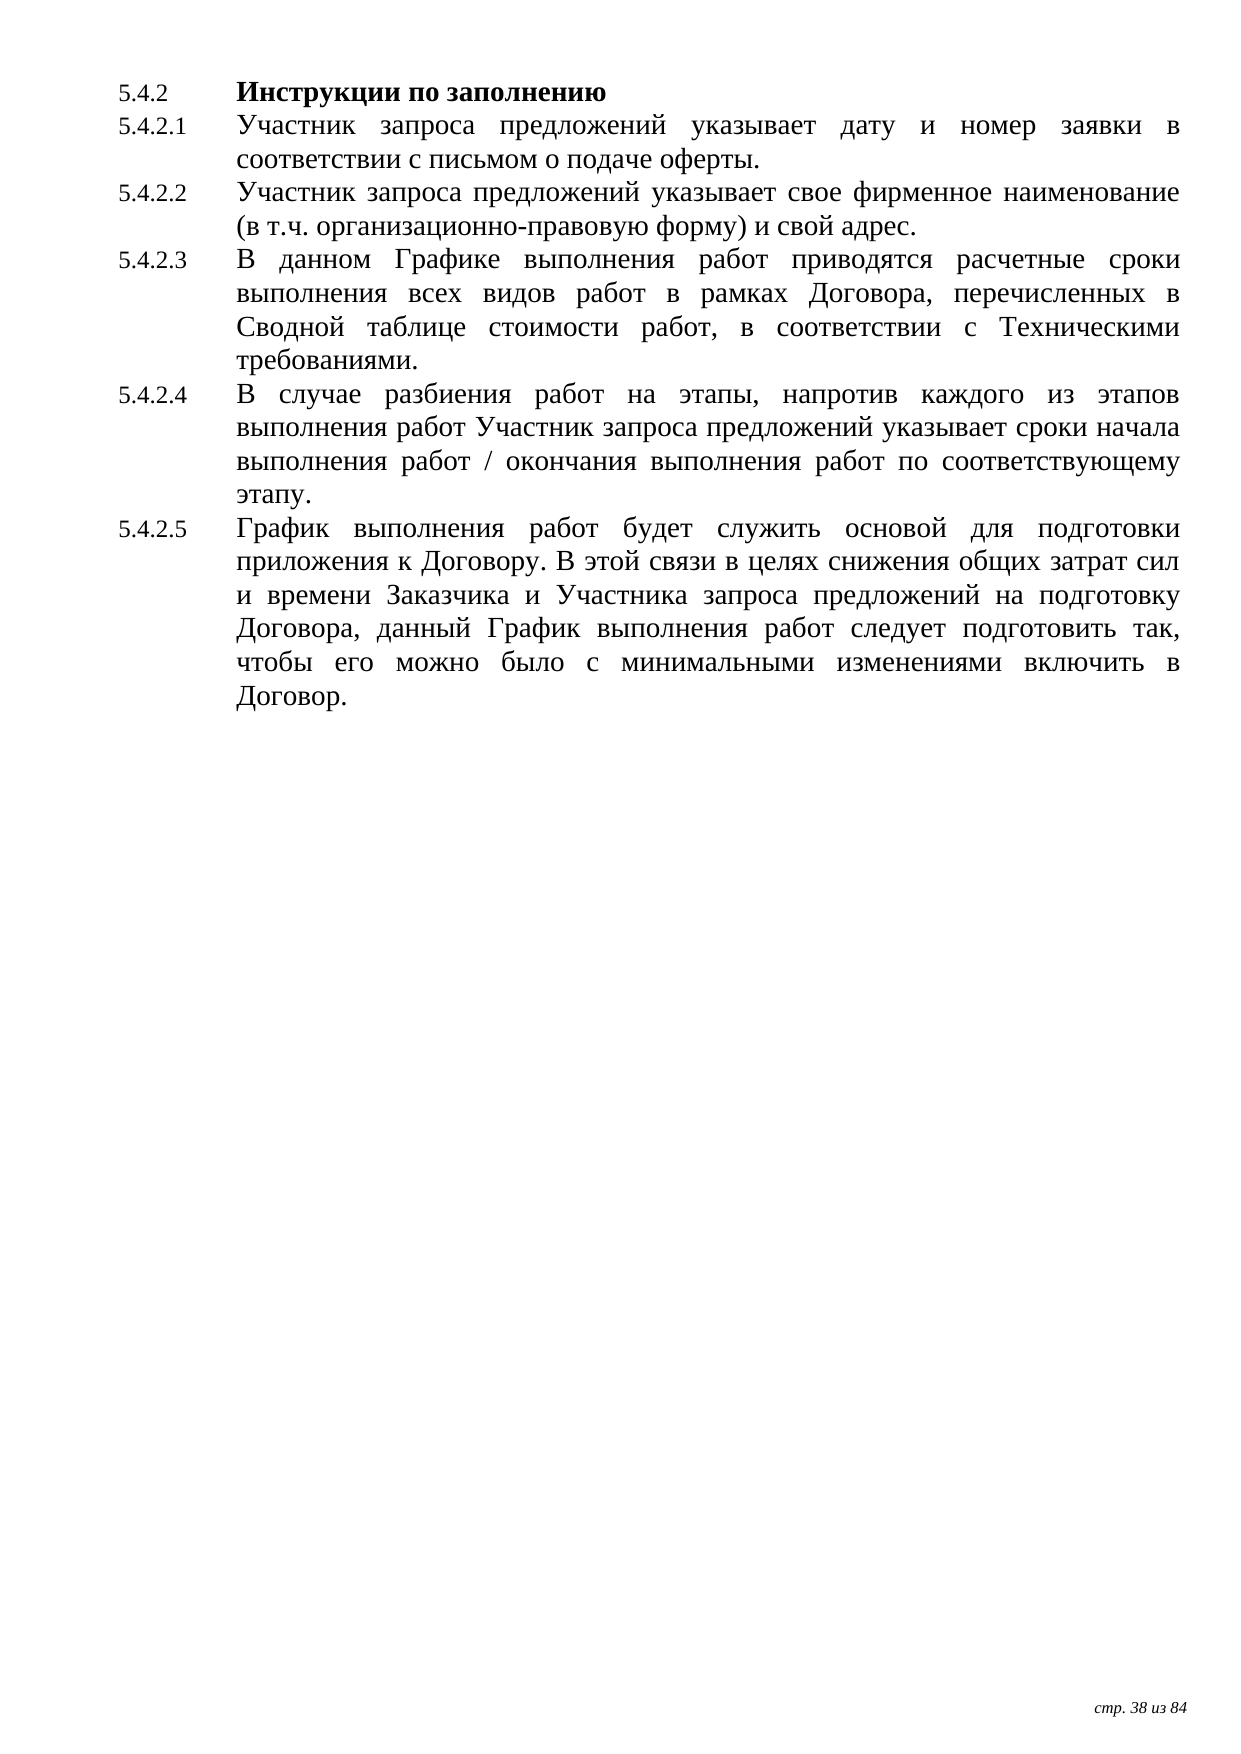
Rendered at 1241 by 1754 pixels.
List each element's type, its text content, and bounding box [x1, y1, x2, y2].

list Участник запроса предложений указывает дату и номер заявки в соответствии с письмом о подаче оферты. [118, 107, 1181, 174]
list Инструкции по заполнению [118, 74, 1181, 107]
list График выполнения работ будет служить основой для подготовки приложения к Договору. В этой связи в целях снижения общих затрат сил и времени Заказчика и Участника запроса предложений на подготовку Договора, данный График выполнения работ следует подготовить так, чтобы его можно было с минимальными изменениями включить в Договор. [118, 510, 1181, 711]
list В данном Графике выполнения работ приводятся расчетные сроки выполнения всех видов работ в рамках Договора, перечисленных в Сводной таблице стоимости работ, в соответствии с Техническими требованиями. [118, 242, 1181, 376]
list В случае разбиения работ на этапы, напротив каждого из этапов выполнения работ Участник запроса предложений указывает сроки начала выполнения работ / окончания выполнения работ по соответствующему этапу. [118, 376, 1181, 510]
list Участник запроса предложений указывает свое фирменное наименование (в т.ч. организационно-правовую форму) и свой адрес. [118, 174, 1181, 242]
